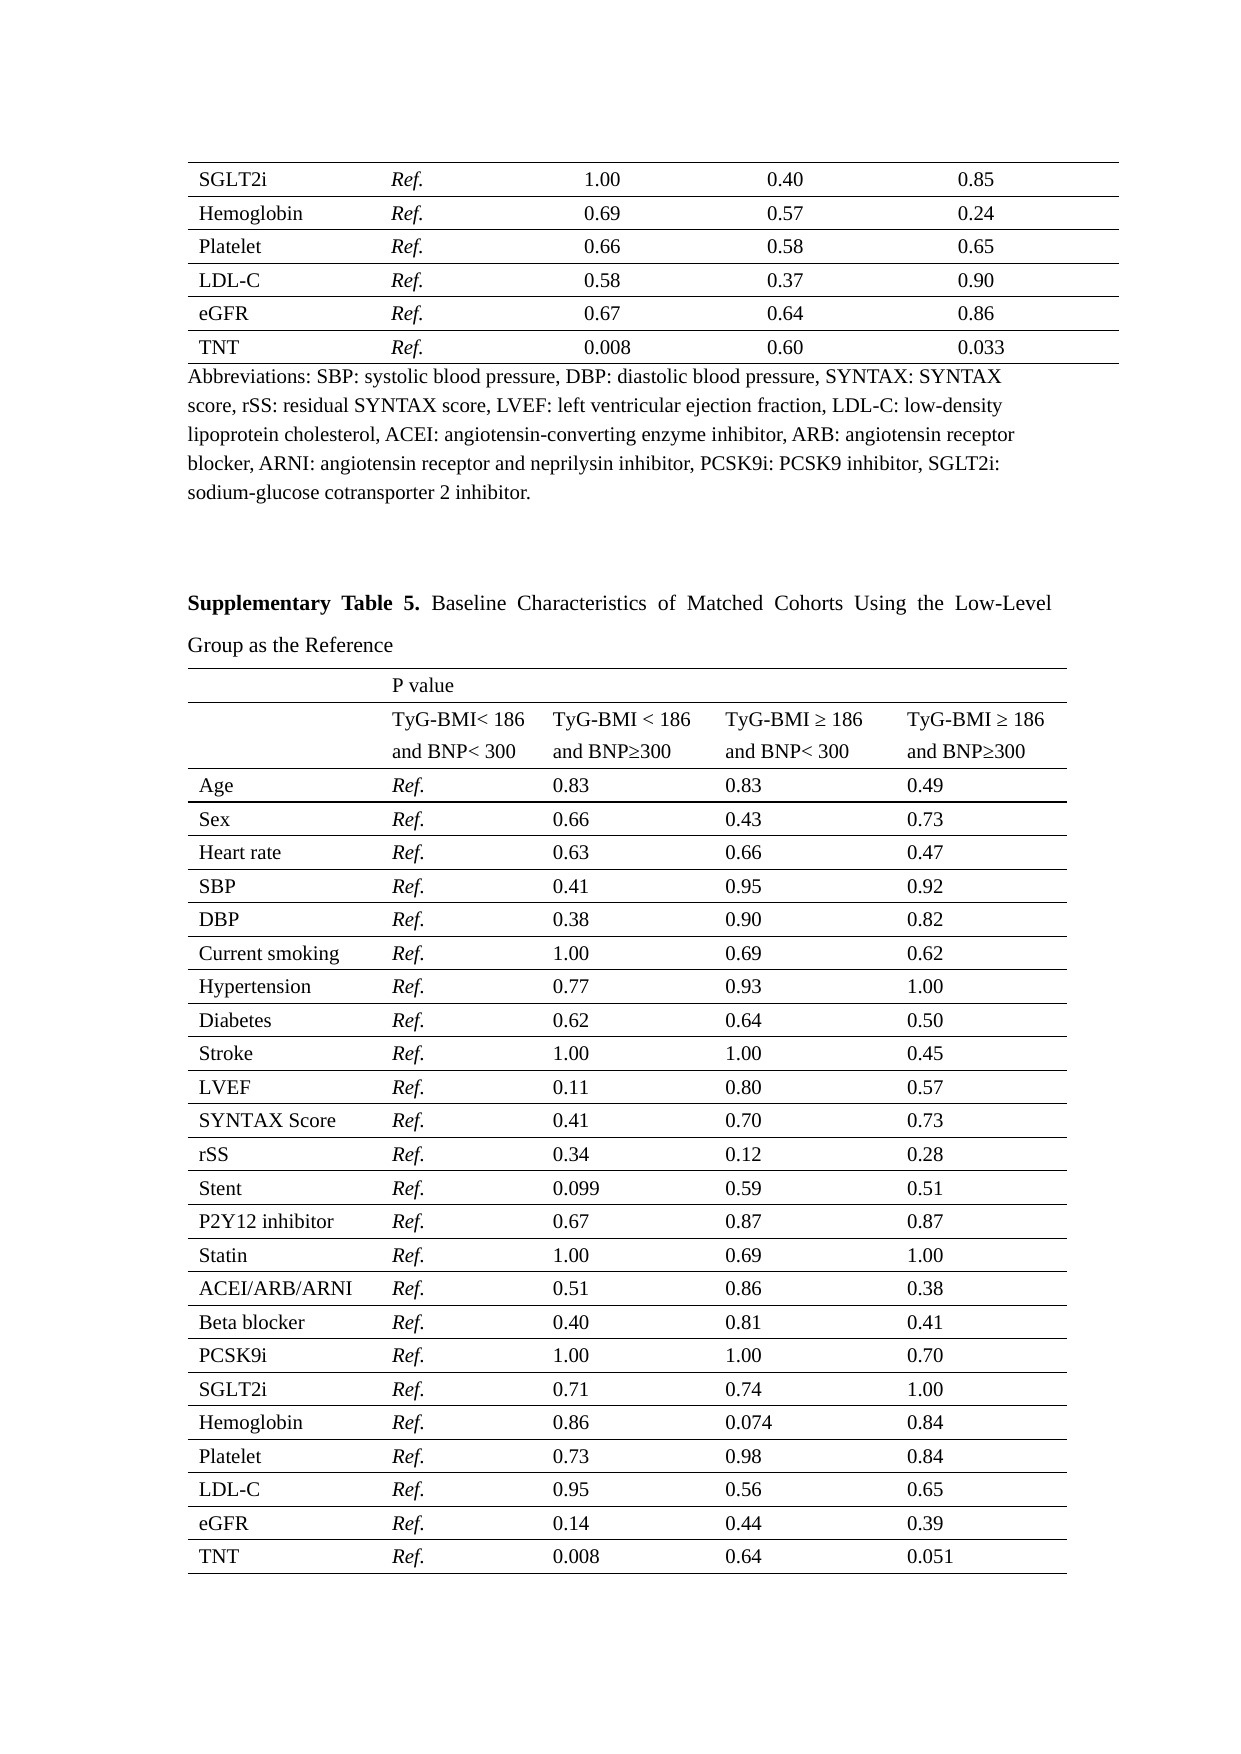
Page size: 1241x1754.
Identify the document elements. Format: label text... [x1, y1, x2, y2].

table_cell Ref. [381, 1406, 541, 1439]
table_cell 0.64 [714, 1004, 896, 1036]
table_cell 0.92 [896, 870, 1067, 902]
table_cell 0.051 [896, 1540, 1067, 1573]
table_cell Ref. [381, 1205, 541, 1237]
table_cell 1.00 [541, 1339, 714, 1372]
table_cell 0.63 [541, 836, 714, 868]
table_cell Ref. [380, 163, 573, 196]
table_cell 0.41 [541, 1104, 714, 1137]
table_cell Stent [188, 1171, 381, 1204]
table_cell Age [188, 769, 381, 801]
table_cell 0.66 [714, 836, 896, 868]
table_cell Beta blocker [188, 1306, 381, 1338]
table_cell 0.62 [896, 937, 1067, 969]
table_cell 0.65 [896, 1473, 1067, 1506]
table_cell 0.44 [714, 1507, 896, 1539]
table_cell P2Y12 inhibitor [188, 1205, 381, 1237]
table_cell Ref. [381, 769, 541, 801]
table_cell 0.34 [541, 1138, 714, 1170]
table_cell TyG-BMI < 186 and BNP≥300 [541, 703, 714, 768]
table_cell LVEF [188, 1071, 381, 1103]
table_cell TyG-BMI ≥ 186 and BNP< 300 [714, 703, 896, 768]
table_cell 0.12 [714, 1138, 896, 1170]
table_cell TyG-BMI< 186 and BNP< 300 [381, 703, 541, 768]
table_cell 0.37 [756, 264, 946, 296]
table_cell 0.71 [541, 1373, 714, 1405]
table_cell Ref. [381, 870, 541, 902]
table_cell 0.86 [946, 297, 1119, 330]
text Abbreviations: SBP: systolic blood pressure, DBP: diastolic blood pressure, SYNTAX: SYNTAX score, rSS: residual SYNTAX score, LVEF: left ventricular ejection fraction, LDL-C: low-density lipoprotein cholesterol, ACEI: angiotensin-converting enzyme inhibitor, ARB: angiotensin receptor blocker, ARNI: angiotensin receptor and neprilysin inhibitor, PCSK9i: PCSK9 inhibitor, SGLT2i: sodium-glucose cotransporter 2 inhibitor. [187, 364, 1053, 504]
table_cell 0.40 [541, 1306, 714, 1338]
table_cell LDL-C [188, 1473, 381, 1506]
table_header [188, 669, 381, 702]
table_cell ACEI/ARB/ARNI [188, 1272, 381, 1304]
table_cell 0.58 [756, 230, 946, 263]
table_cell 1.00 [896, 1373, 1067, 1405]
table_cell TNT [188, 1540, 381, 1573]
table_cell 0.69 [714, 1239, 896, 1271]
table_cell Ref. [381, 1440, 541, 1472]
table_cell 0.51 [541, 1272, 714, 1304]
table_cell Hemoglobin [188, 1406, 381, 1439]
table_cell Ref. [381, 1071, 541, 1103]
table_cell 0.93 [714, 970, 896, 1003]
table_cell 0.57 [756, 197, 946, 229]
table_cell 0.66 [573, 230, 756, 263]
table_cell Sex [188, 803, 381, 835]
table_cell 0.24 [946, 197, 1119, 229]
table_cell 0.11 [541, 1071, 714, 1103]
table_cell Ref. [381, 1507, 541, 1539]
table_cell PCSK9i [188, 1339, 381, 1372]
table_cell Hypertension [188, 970, 381, 1003]
table_cell 0.82 [896, 903, 1067, 936]
table_cell Ref. [381, 836, 541, 868]
table_cell 0.008 [541, 1540, 714, 1573]
table_cell Ref. [380, 230, 573, 263]
table_cell eGFR [188, 297, 379, 330]
table_cell 1.00 [896, 970, 1067, 1003]
table_cell Ref. [381, 1138, 541, 1170]
table_cell 0.70 [714, 1104, 896, 1137]
table_cell Ref. [381, 803, 541, 835]
table_cell 0.87 [714, 1205, 896, 1237]
table_cell 0.84 [896, 1406, 1067, 1439]
table_cell 0.95 [541, 1473, 714, 1506]
table_cell 0.50 [896, 1004, 1067, 1036]
table_cell 1.00 [541, 1239, 714, 1271]
table_cell TyG-BMI ≥ 186 and BNP≥300 [896, 703, 1067, 768]
table_cell 0.51 [896, 1171, 1067, 1204]
table_cell 0.74 [714, 1373, 896, 1405]
table_cell SGLT2i [188, 163, 379, 196]
table_cell Ref. [381, 1004, 541, 1036]
table_cell 0.38 [896, 1272, 1067, 1304]
table_cell 0.41 [896, 1306, 1067, 1338]
table_cell SBP [188, 870, 381, 902]
table_cell 0.074 [714, 1406, 896, 1439]
table_cell 0.90 [714, 903, 896, 936]
table_cell 0.83 [541, 769, 714, 801]
table_cell 0.59 [714, 1171, 896, 1204]
table_cell 0.85 [946, 163, 1119, 196]
table_cell 0.41 [541, 870, 714, 902]
table_cell Ref. [381, 1037, 541, 1070]
table_header P value [381, 669, 1067, 702]
table_cell 0.95 [714, 870, 896, 902]
table_cell 1.00 [714, 1037, 896, 1070]
table_cell 0.60 [756, 331, 946, 363]
table_cell 0.39 [896, 1507, 1067, 1539]
table_cell rSS [188, 1138, 381, 1170]
table_cell Diabetes [188, 1004, 381, 1036]
table_cell Platelet [188, 1440, 381, 1472]
table_cell 0.73 [896, 1104, 1067, 1137]
table_cell 0.83 [714, 769, 896, 801]
table_cell [188, 703, 381, 768]
table_cell 0.58 [573, 264, 756, 296]
table_cell Statin [188, 1239, 381, 1271]
table_cell 0.66 [541, 803, 714, 835]
table_cell 0.45 [896, 1037, 1067, 1070]
table_cell Hemoglobin [188, 197, 379, 229]
table_cell Ref. [381, 970, 541, 1003]
table_cell 0.98 [714, 1440, 896, 1472]
table_cell 0.87 [896, 1205, 1067, 1237]
table_cell 0.69 [714, 937, 896, 969]
table_cell 0.57 [896, 1071, 1067, 1103]
table_cell 1.00 [573, 163, 756, 196]
table_cell 0.73 [896, 803, 1067, 835]
table_cell 0.43 [714, 803, 896, 835]
table_cell Ref. [381, 1239, 541, 1271]
table_cell 0.73 [541, 1440, 714, 1472]
table_cell Current smoking [188, 937, 381, 969]
table_cell Ref. [380, 297, 573, 330]
table_cell 0.64 [756, 297, 946, 330]
table_cell 0.80 [714, 1071, 896, 1103]
table_cell 0.69 [573, 197, 756, 229]
table_cell 0.49 [896, 769, 1067, 801]
table_cell Ref. [381, 937, 541, 969]
table_cell 0.86 [714, 1272, 896, 1304]
table_cell 0.67 [573, 297, 756, 330]
table_cell Ref. [381, 1104, 541, 1137]
table_cell LDL-C [188, 264, 379, 296]
table_cell DBP [188, 903, 381, 936]
table_cell 1.00 [541, 937, 714, 969]
table_cell 1.00 [541, 1037, 714, 1070]
table_cell 0.38 [541, 903, 714, 936]
table_cell Ref. [381, 1306, 541, 1338]
table_cell Ref. [380, 331, 573, 363]
table_cell Ref. [381, 1540, 541, 1573]
table_cell 0.033 [946, 331, 1119, 363]
table_cell Ref. [380, 264, 573, 296]
table_cell 0.099 [541, 1171, 714, 1204]
table_cell 1.00 [714, 1339, 896, 1372]
table_cell 0.62 [541, 1004, 714, 1036]
table_cell Platelet [188, 230, 379, 263]
table_cell Ref. [381, 1272, 541, 1304]
table_cell TNT [188, 331, 379, 363]
table_cell Ref. [381, 903, 541, 936]
table_cell 0.90 [946, 264, 1119, 296]
table_cell eGFR [188, 1507, 381, 1539]
table_cell 0.64 [714, 1540, 896, 1573]
table_cell 0.008 [573, 331, 756, 363]
table_cell 0.67 [541, 1205, 714, 1237]
table_cell 0.40 [756, 163, 946, 196]
table_cell SGLT2i [188, 1373, 381, 1405]
table_cell 0.84 [896, 1440, 1067, 1472]
table_cell 0.70 [896, 1339, 1067, 1372]
table_cell Ref. [381, 1339, 541, 1372]
table_cell SYNTAX Score [188, 1104, 381, 1137]
table_cell 0.14 [541, 1507, 714, 1539]
text Supplementary Table 5. Baseline Characteristics of Matched Cohorts Using the Low-Level Group as the Reference [187, 586, 1053, 661]
table_cell Ref. [381, 1473, 541, 1506]
table_cell 0.81 [714, 1306, 896, 1338]
table_cell 0.77 [541, 970, 714, 1003]
table_cell 0.28 [896, 1138, 1067, 1170]
table_cell Heart rate [188, 836, 381, 868]
table_cell Ref. [381, 1171, 541, 1204]
table_cell 0.86 [541, 1406, 714, 1439]
table_cell 0.65 [946, 230, 1119, 263]
table_cell Stroke [188, 1037, 381, 1070]
table_cell 0.47 [896, 836, 1067, 868]
table_cell 0.56 [714, 1473, 896, 1506]
table_cell 1.00 [896, 1239, 1067, 1271]
table_cell Ref. [381, 1373, 541, 1405]
table_cell Ref. [380, 197, 573, 229]
